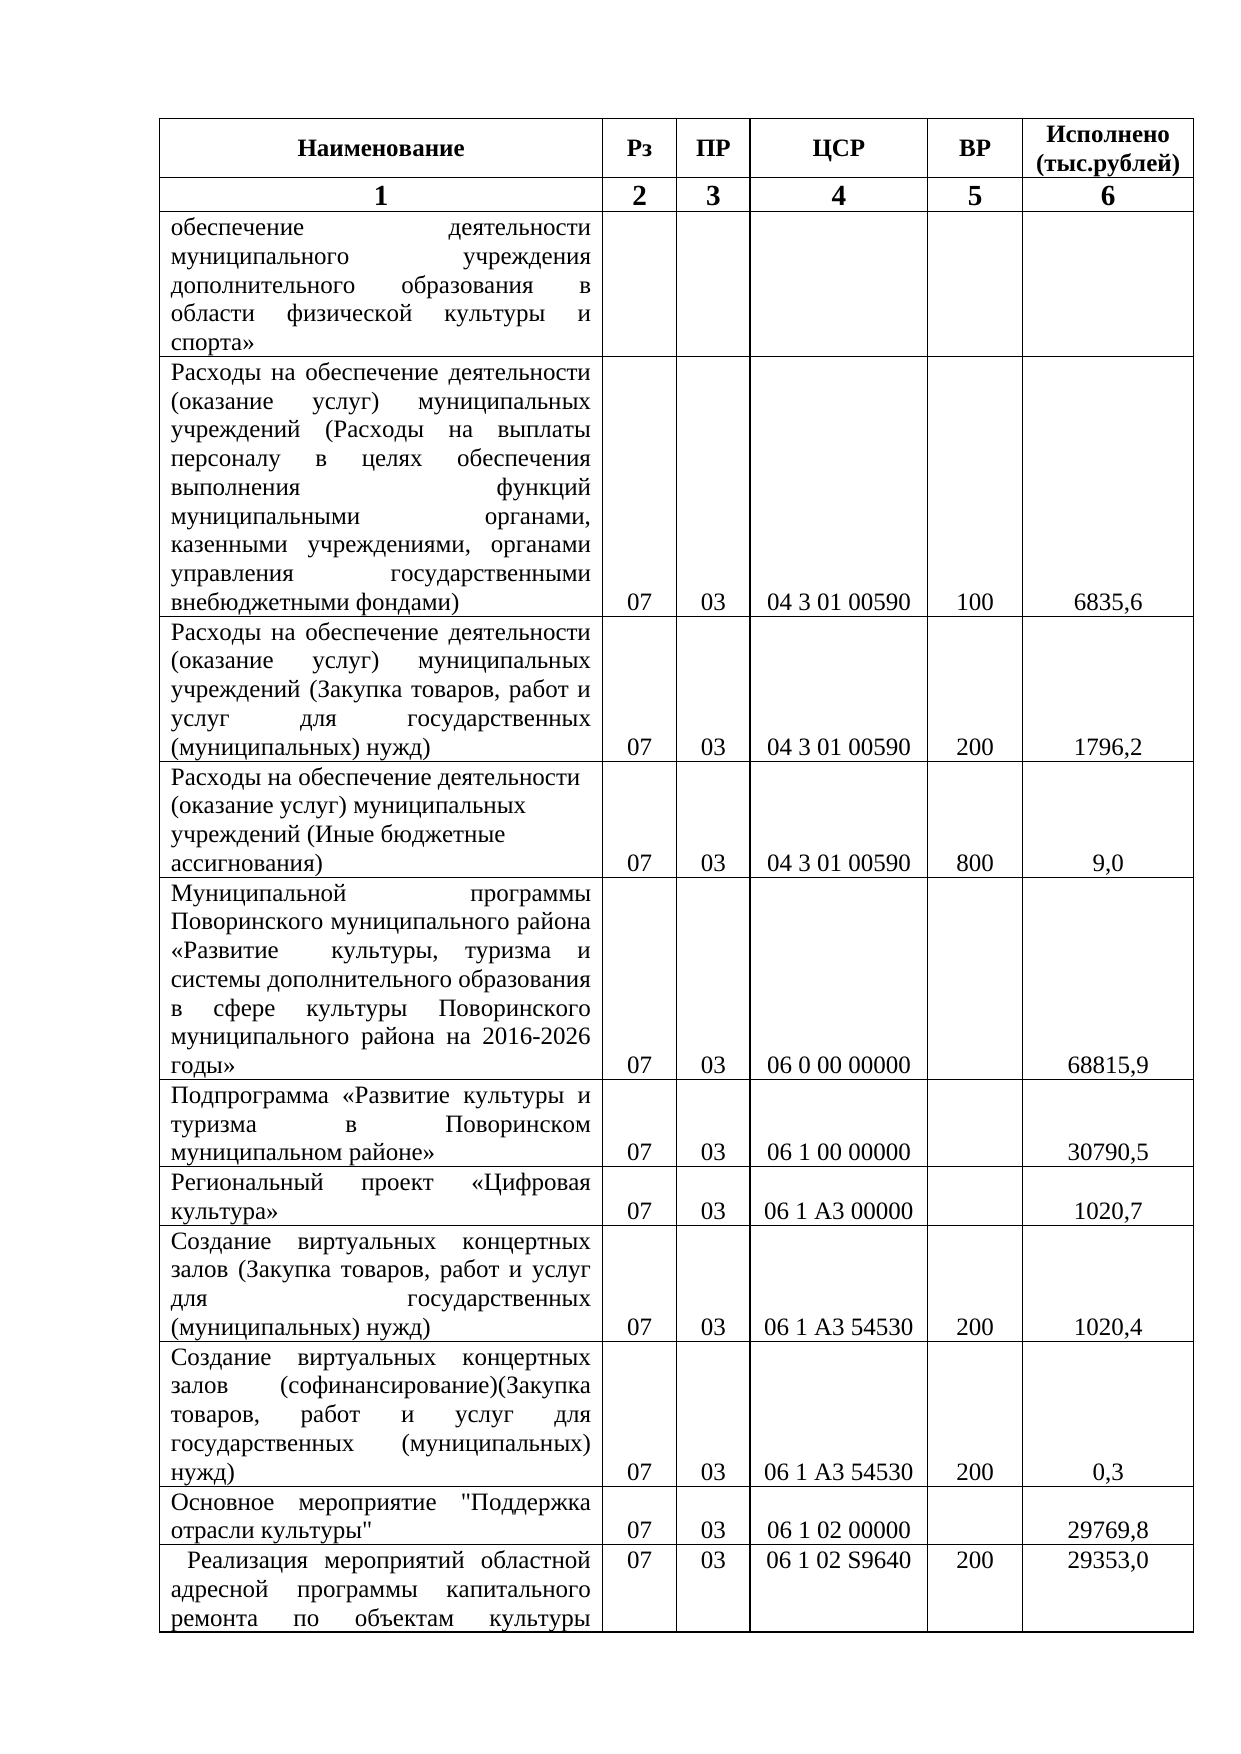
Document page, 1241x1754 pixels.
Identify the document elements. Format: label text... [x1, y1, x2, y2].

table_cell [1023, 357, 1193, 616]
table_cell 1 [160, 178, 602, 211]
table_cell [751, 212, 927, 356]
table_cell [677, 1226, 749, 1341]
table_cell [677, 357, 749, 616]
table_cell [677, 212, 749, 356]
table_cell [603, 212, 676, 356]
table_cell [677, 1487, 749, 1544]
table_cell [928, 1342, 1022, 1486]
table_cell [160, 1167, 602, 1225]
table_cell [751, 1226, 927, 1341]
table_header Исполнено (тыс.рублей) [1023, 119, 1193, 177]
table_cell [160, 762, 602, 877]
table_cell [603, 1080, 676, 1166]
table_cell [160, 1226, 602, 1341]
table_cell 5 [928, 178, 1022, 211]
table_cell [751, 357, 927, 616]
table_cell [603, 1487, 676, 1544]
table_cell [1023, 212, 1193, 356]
table_header Наименование [160, 119, 602, 177]
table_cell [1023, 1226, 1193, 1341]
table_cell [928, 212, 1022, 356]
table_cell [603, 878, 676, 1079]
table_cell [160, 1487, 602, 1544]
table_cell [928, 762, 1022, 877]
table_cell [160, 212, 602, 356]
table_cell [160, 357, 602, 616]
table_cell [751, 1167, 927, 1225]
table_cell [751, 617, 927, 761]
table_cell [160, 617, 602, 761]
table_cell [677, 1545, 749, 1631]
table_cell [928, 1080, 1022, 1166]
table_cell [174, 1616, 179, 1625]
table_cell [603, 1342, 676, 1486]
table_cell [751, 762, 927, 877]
table_cell 6 [1023, 178, 1193, 211]
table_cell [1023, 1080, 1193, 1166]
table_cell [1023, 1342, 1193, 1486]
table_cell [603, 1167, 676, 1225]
table_header ПР [677, 119, 749, 177]
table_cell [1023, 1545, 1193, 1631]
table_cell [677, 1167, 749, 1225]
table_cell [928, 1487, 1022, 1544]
table_header Рз [603, 119, 676, 177]
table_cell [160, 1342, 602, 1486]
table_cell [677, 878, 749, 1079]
table_cell 2 [603, 178, 676, 211]
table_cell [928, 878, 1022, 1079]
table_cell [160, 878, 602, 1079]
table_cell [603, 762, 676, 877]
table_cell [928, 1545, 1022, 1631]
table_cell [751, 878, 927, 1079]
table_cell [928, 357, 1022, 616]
table_header ЦСР [751, 119, 927, 177]
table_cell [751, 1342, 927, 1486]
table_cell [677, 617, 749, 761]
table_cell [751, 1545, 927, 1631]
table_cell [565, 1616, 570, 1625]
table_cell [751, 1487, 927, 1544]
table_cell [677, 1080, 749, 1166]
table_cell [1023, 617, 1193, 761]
table_cell 4 [751, 178, 927, 211]
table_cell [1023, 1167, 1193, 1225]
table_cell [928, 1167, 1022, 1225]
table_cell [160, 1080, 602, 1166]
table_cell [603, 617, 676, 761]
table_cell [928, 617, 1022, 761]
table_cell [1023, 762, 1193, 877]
table_cell 3 [677, 178, 749, 211]
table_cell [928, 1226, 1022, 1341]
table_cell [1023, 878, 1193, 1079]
table_header ВР [928, 119, 1022, 177]
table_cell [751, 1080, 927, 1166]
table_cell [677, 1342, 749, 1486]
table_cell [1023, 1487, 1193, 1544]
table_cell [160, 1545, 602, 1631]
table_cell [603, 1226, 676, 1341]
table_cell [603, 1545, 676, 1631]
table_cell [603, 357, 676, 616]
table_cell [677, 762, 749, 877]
